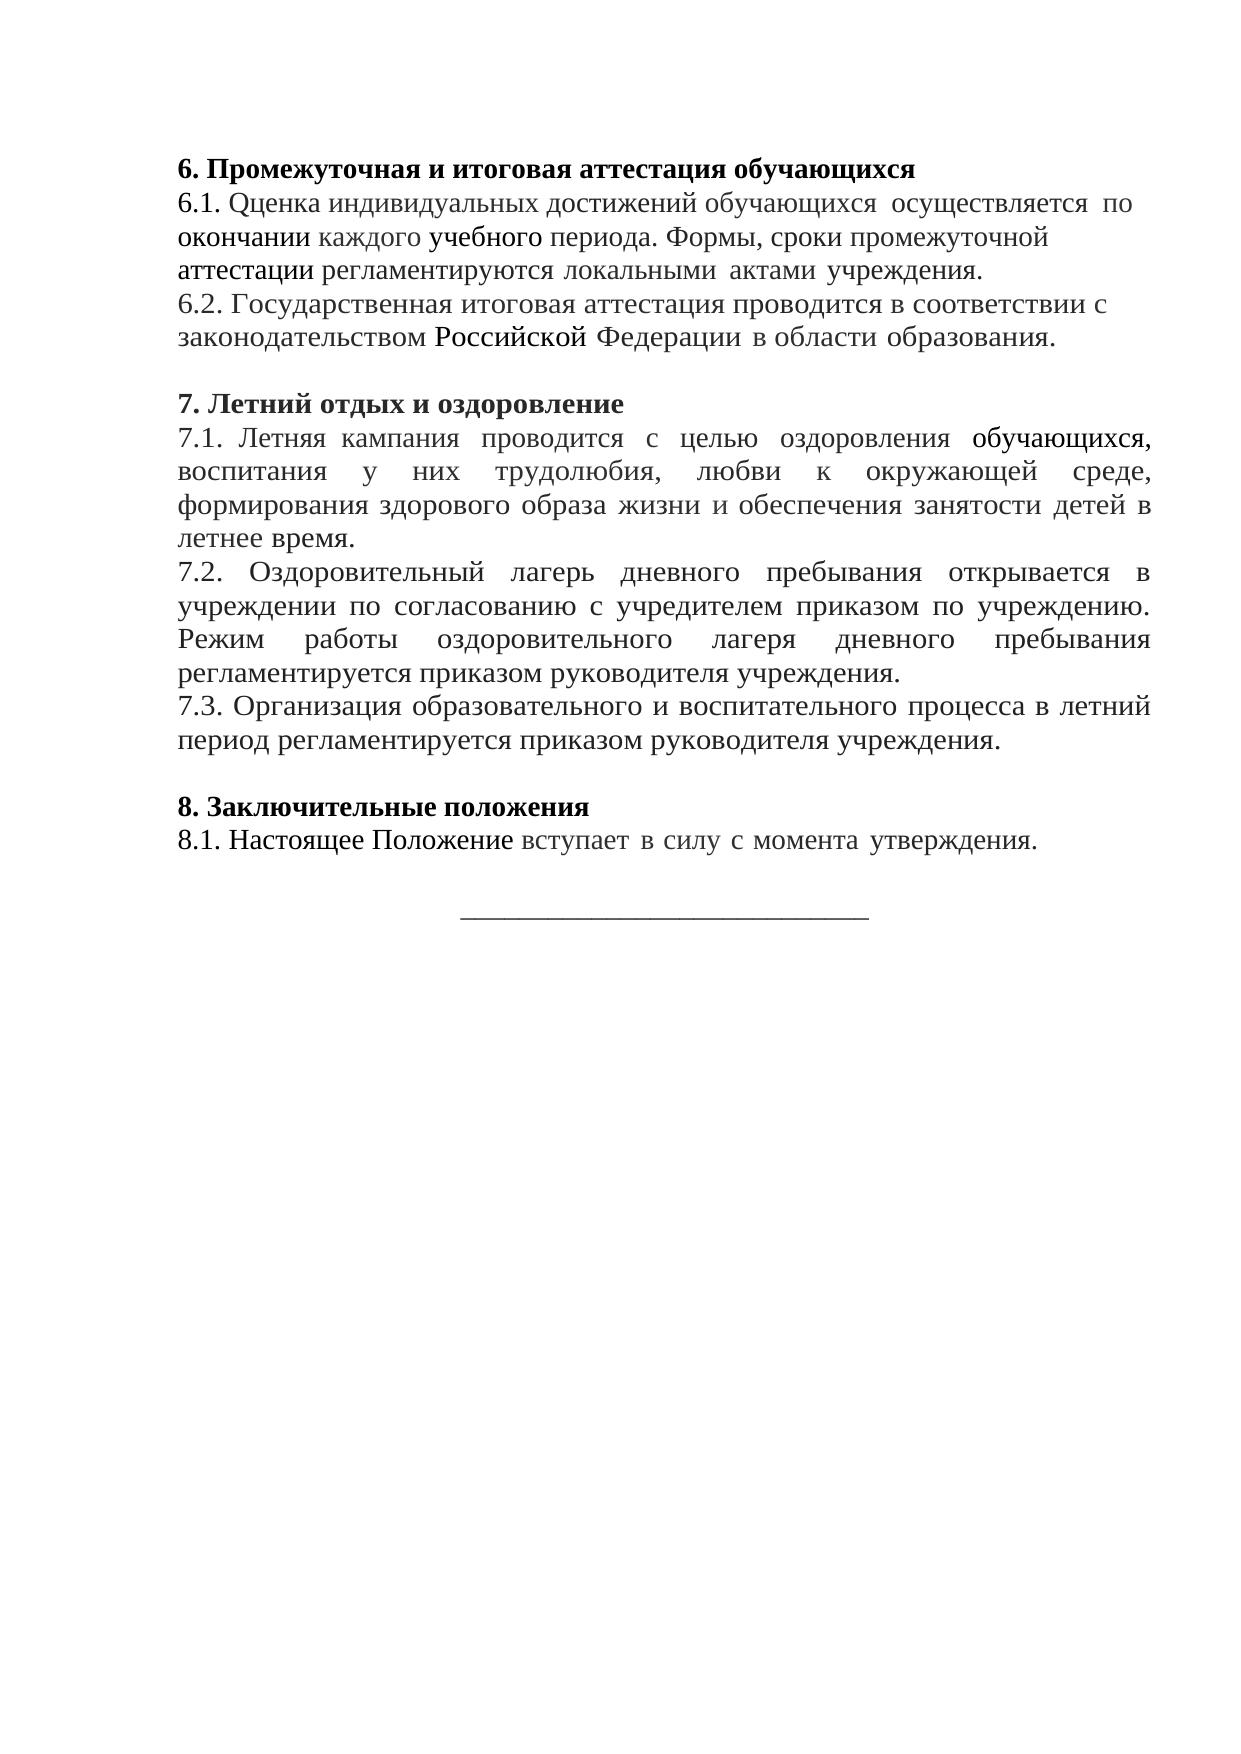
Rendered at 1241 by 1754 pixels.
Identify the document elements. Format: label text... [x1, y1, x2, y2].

text 6.2. Государственная итоговая аттестация проводится в соответствии с законодательством Российской Федерации в области образования. [177, 286, 1152, 353]
text 7.1. Летняя кампания проводится с целью оздоровления обучающихся, воспитания у них трудолюбия, любви к окружающей среде, формирования здорового образа жизни и обеспечения занятости детей в летнее время. [177, 420, 1152, 554]
text 8.1. Настоящее Положение вступает в силу с момента утверждения. [177, 822, 1152, 856]
text 8. Заключительные положения [177, 789, 1152, 822]
text 7.3. Организация образовательного и воспитательного процесса в летний период регламентируется приказом руководителя учреждения. [177, 688, 1152, 755]
text ____________________________ [177, 889, 1152, 923]
text 7.2. Оздоровительный лагерь дневного пребывания открывается в учреждении по согласованию с учредителем приказом по учреждению. Режим работы оздоровительного лагеря дневного пребывания регламентируется приказом руководителя учреждения. [177, 554, 1152, 688]
text 6. Промежуточная и итоговая аттестация обучающихся [177, 152, 1152, 185]
text 6.1. Qценка индивидуальных достижений обучающихся осуществляется по окончании каждого учебного периода. Формы, сроки промежуточной аттестации регламентируются локальными актами учреждения. [177, 185, 1152, 286]
text 7. Летний отдых и оздоровление [177, 386, 1152, 420]
